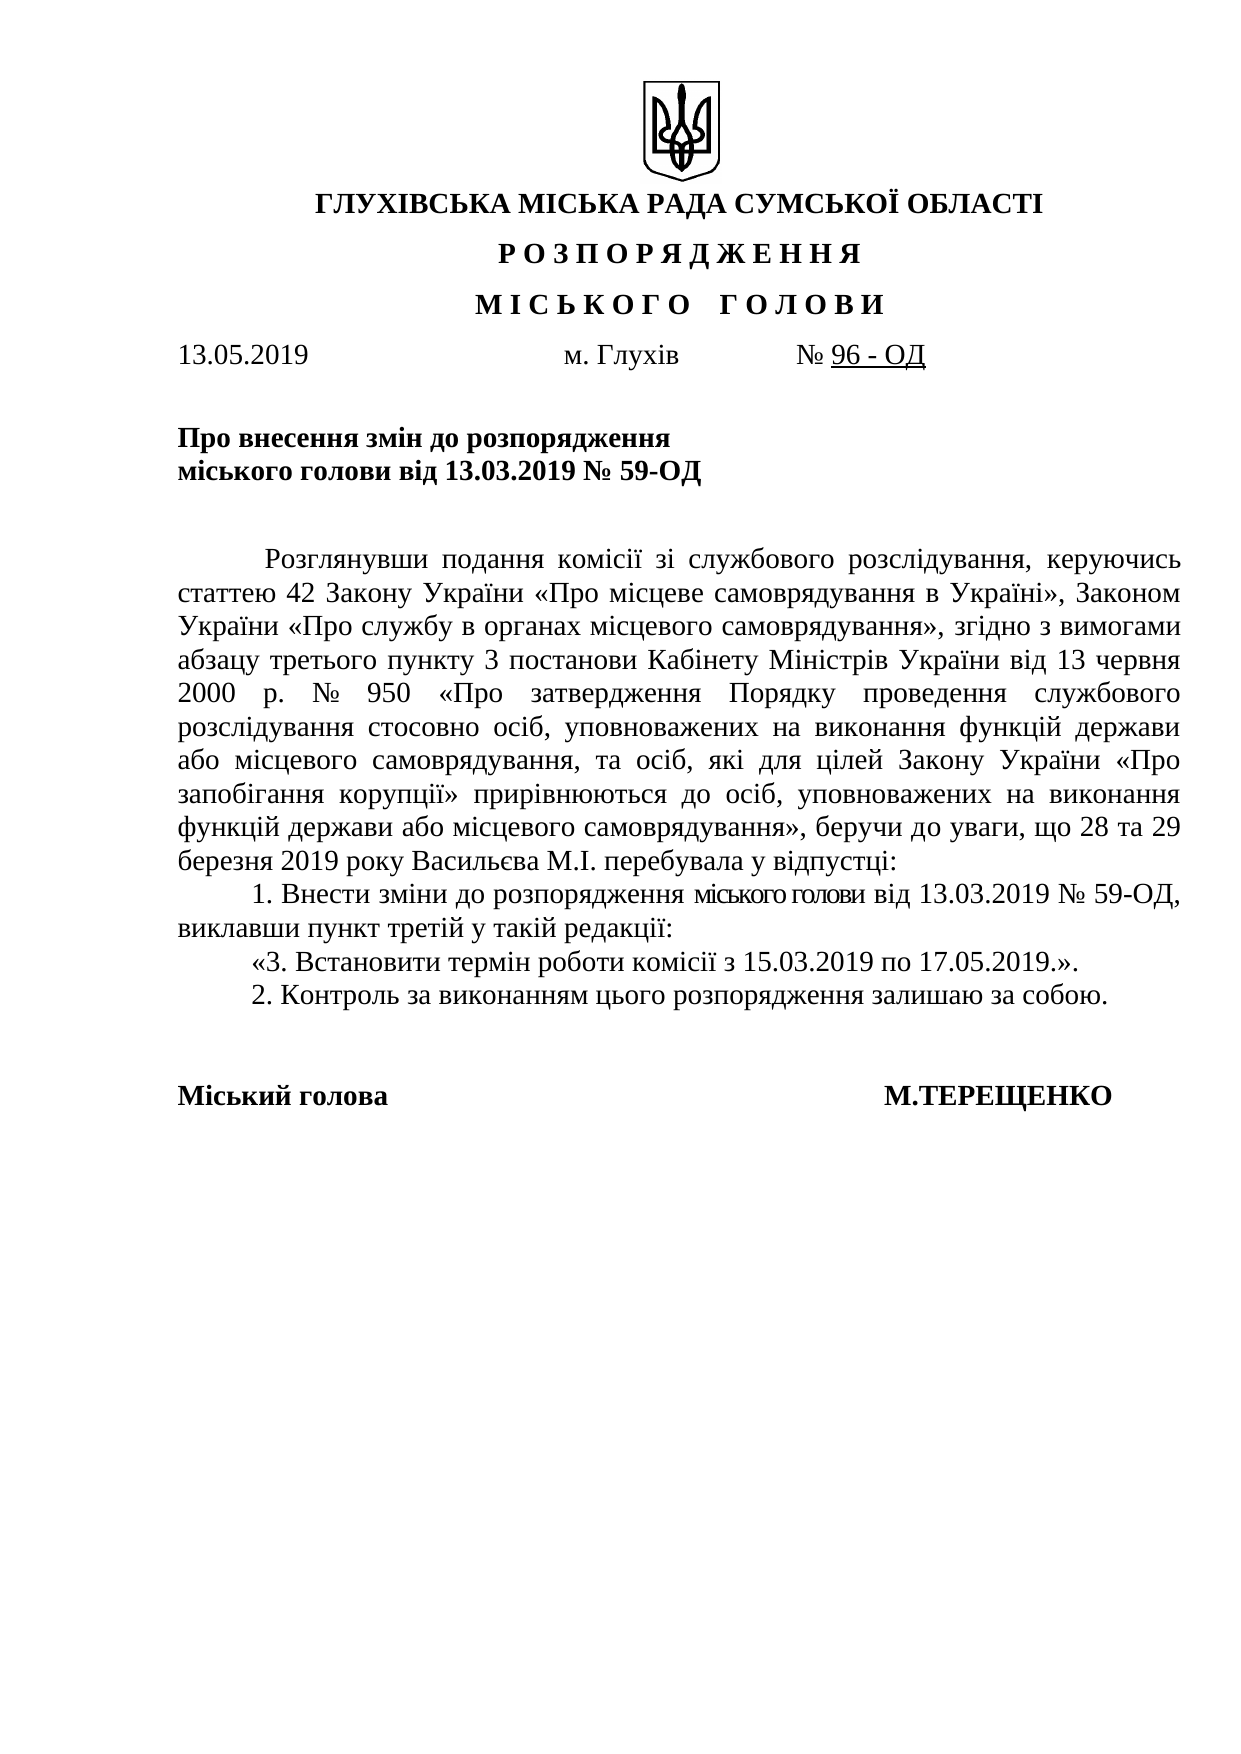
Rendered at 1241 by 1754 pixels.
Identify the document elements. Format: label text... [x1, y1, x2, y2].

text 13.05.2019 м. Глухів № 96 - ОД [177, 337, 1181, 371]
text Про внесення змін до розпорядження [177, 420, 1181, 453]
text 2. Контроль за виконанням цього розпорядження залишаю за собою. [177, 977, 1181, 1011]
picture [640, 79, 723, 184]
text Р О З П О Р Я Д Ж Е Н Н Я [177, 237, 1181, 270]
text Міський голова М.ТЕРЕЩЕНКО [177, 1078, 1181, 1111]
text М І С Ь К О Г О Г О Л О В И [177, 287, 1181, 321]
text міського голови від 13.03.2019 № 59-ОД [177, 453, 1181, 487]
text 1. Внести зміни до розпорядження міського голови від 13.03.2019 № 59-ОД, виклавши пункт третій у такій редакції: [177, 877, 1181, 944]
text ГЛУХІВСЬКА МІСЬКА РАДА СУМСЬКОЇ ОБЛАСТІ [177, 186, 1181, 220]
text Розглянувши подання комісії зі службового розслідування, керуючись статтею 42 Закону України «Про місцеве самоврядування в Україні», Законом України «Про службу в органах місцевого самоврядування», згідно з вимогами абзацу третього пункту 3 постанови Кабінету Міністрів України від 13 червня 2000 р. № 950 «Про затвердження Порядку проведення службового розслідування стосовно осіб, уповноважених на виконання функцій держави або місцевого самоврядування, та осіб, які для цілей Закону України «Про запобігання корупції» прирівнюються до осіб, уповноважених на виконання функцій держави або місцевого самоврядування», беручи до уваги, що 28 та 29 березня 2019 року Васильєва М.І. перебувала у відпустці: [177, 541, 1181, 877]
text «3. Встановити термін роботи комісії з 15.03.2019 по 17.05.2019.». [177, 944, 1181, 977]
